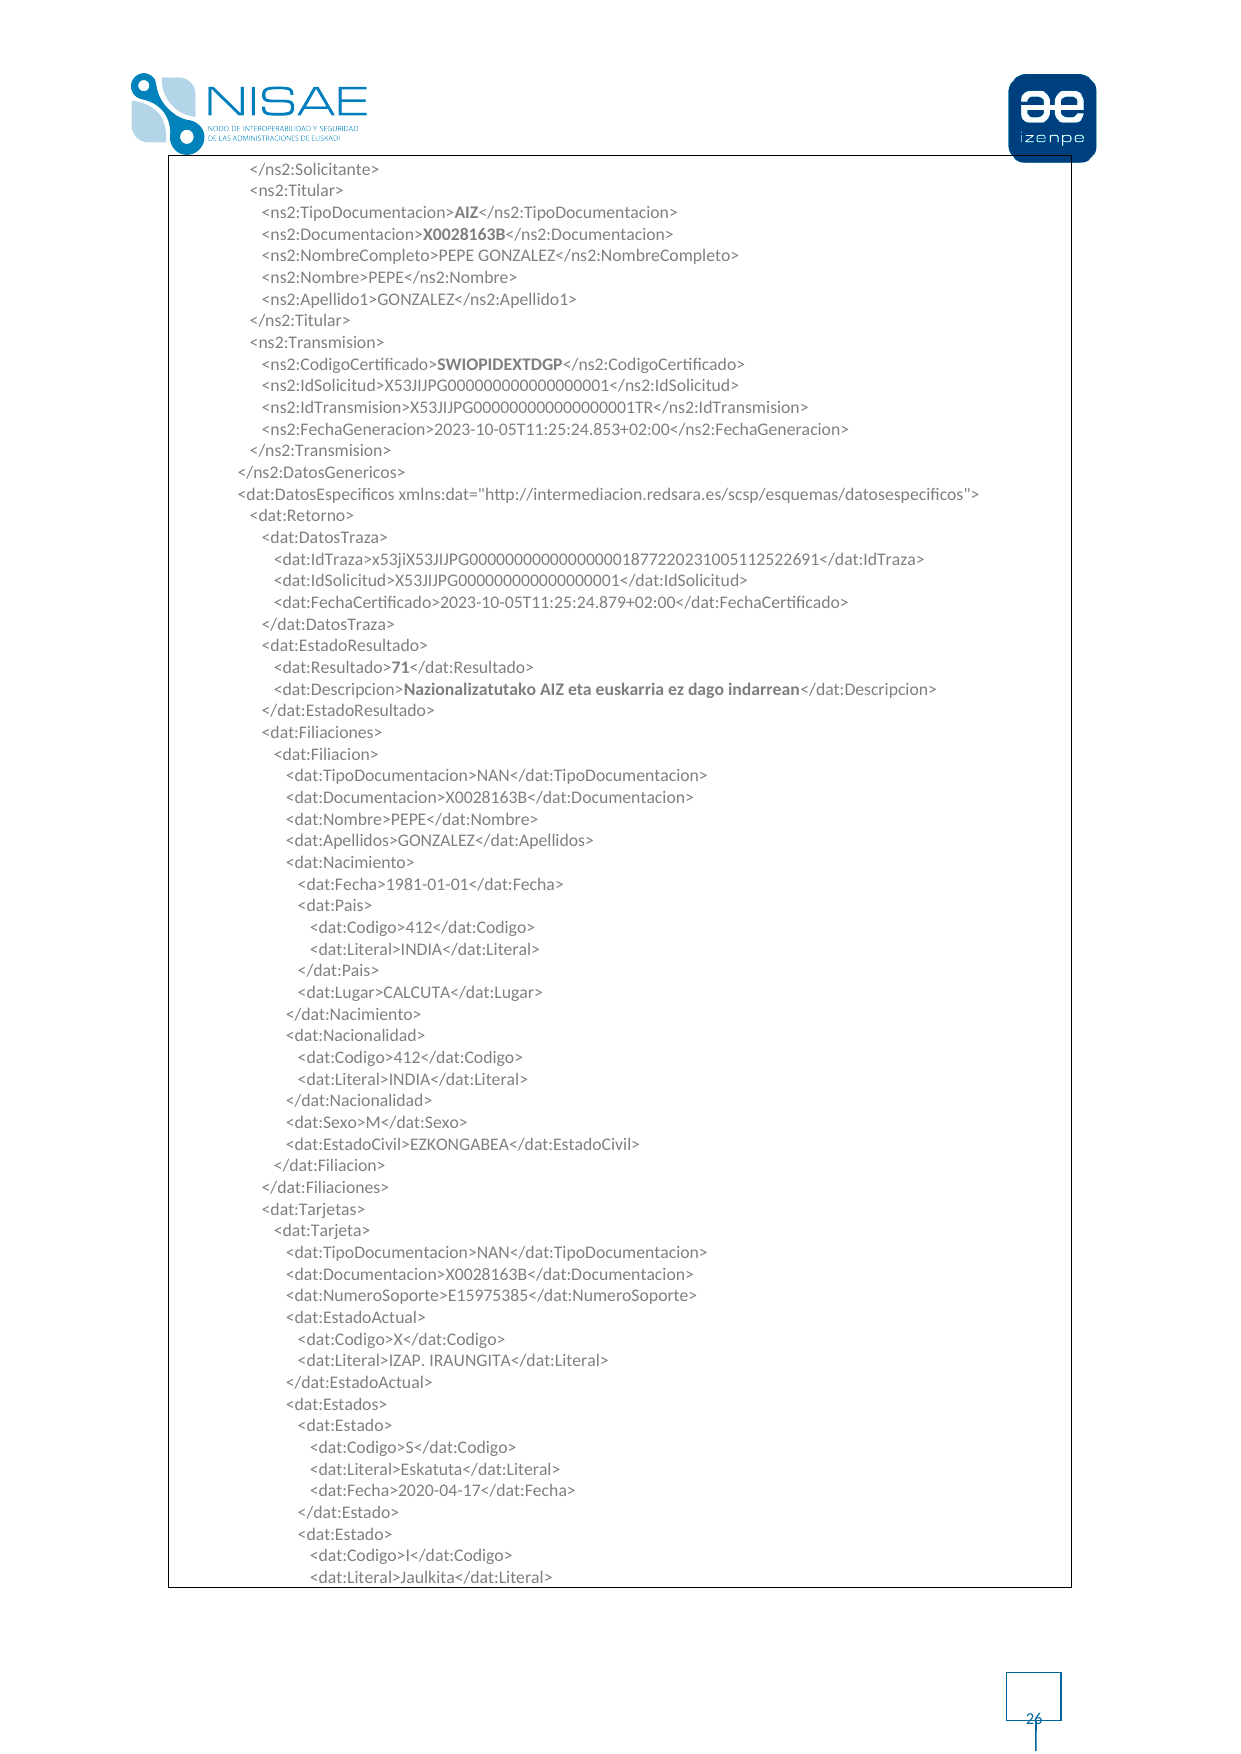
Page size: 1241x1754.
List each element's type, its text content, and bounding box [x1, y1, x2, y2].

text <dat:Filiaciones> [177, 721, 1063, 743]
text </ns2:Transmision> [177, 439, 1063, 461]
picture [139, 81, 148, 90]
picture [149, 73, 386, 155]
text <ns2:Apellido1>GONZALEZ</ns2:Apellido1> [177, 288, 1063, 309]
text <dat:Documentacion>X0028163B</dat:Documentacion> [177, 1263, 1063, 1284]
text <ns2:IdTransmision>X53JIJPG000000000000000001TR</ns2:IdTransmision> [177, 396, 1063, 418]
text <dat:Pais> [177, 894, 1063, 916]
text <dat:Estado> [177, 1414, 1063, 1436]
text </ns2:Solicitante> [169, 156, 1071, 179]
text </dat:Filiaciones> [177, 1176, 1063, 1198]
text </dat:Estado> [177, 1501, 1063, 1523]
text </dat:Filiacion> [177, 1154, 1063, 1176]
text <ns2:TipoDocumentacion>AIZ</ns2:TipoDocumentacion> [177, 201, 1063, 223]
text <dat:Estados> [177, 1393, 1063, 1414]
text <dat:Literal>IZAP. IRAUNGITA</dat:Literal> [177, 1349, 1063, 1371]
text <dat:Resultado>71</dat:Resultado> [177, 656, 1063, 678]
text <ns2:Transmision> [177, 331, 1063, 353]
picture [181, 131, 193, 143]
text <dat:Fecha>1981-01-01</dat:Fecha> [177, 873, 1063, 894]
text <dat:Lugar>CALCUTA</dat:Lugar> [177, 981, 1063, 1003]
text <dat:IdSolicitud>X53JIJPG000000000000000001</dat:IdSolicitud> [177, 569, 1063, 591]
text <dat:Codigo>X</dat:Codigo> [177, 1328, 1063, 1349]
text <ns2:Documentacion>X0028163B</ns2:Documentacion> [177, 223, 1063, 244]
text <dat:Codigo>S</dat:Codigo> [177, 1436, 1063, 1458]
text <dat:Sexo>M</dat:Sexo> [177, 1111, 1063, 1133]
text <dat:FechaCertificado>2023-10-05T11:25:24.879+02:00</dat:FechaCertificado> [177, 591, 1063, 613]
text <dat:Literal>INDIA</dat:Literal> [177, 938, 1063, 959]
text <dat:Codigo>412</dat:Codigo> [177, 916, 1063, 938]
text <dat:NumeroSoporte>E15975385</dat:NumeroSoporte> [177, 1284, 1063, 1306]
text <dat:Literal>Jaulkita</dat:Literal> [177, 1566, 1063, 1587]
text <ns2:CodigoCertificado>SWIOPIDEXTDGP</ns2:CodigoCertificado> [177, 353, 1063, 374]
text </dat:Nacionalidad> [177, 1089, 1063, 1111]
text <dat:Nacimiento> [177, 851, 1063, 873]
text <dat:Nacionalidad> [177, 1024, 1063, 1046]
picture [118, 73, 180, 155]
text <dat:IdTraza>x53jiX53JIJPG000000000000000001877220231005112522691</dat:IdTraza> [177, 548, 1063, 569]
text <dat:DatosTraza> [177, 526, 1063, 548]
text <dat:Retorno> [177, 504, 1063, 526]
text <dat:DatosEspecificos xmlns:dat="http://intermediacion.redsara.es/scsp/esquemas/datosespecificos"> [177, 483, 1063, 504]
text </dat:Nacimiento> [177, 1003, 1063, 1024]
text </ns2:Titular> [177, 309, 1063, 331]
text <dat:EstadoCivil>EZKONGABEA</dat:EstadoCivil> [177, 1133, 1063, 1154]
text <dat:Literal>Eskatuta</dat:Literal> [177, 1458, 1063, 1479]
text </ns2:DatosGenericos> [177, 461, 1063, 483]
text <dat:TipoDocumentacion>NAN</dat:TipoDocumentacion> [177, 764, 1063, 786]
text </dat:EstadoResultado> [177, 699, 1063, 721]
text <dat:Fecha>2020-04-17</dat:Fecha> [177, 1479, 1063, 1501]
text <dat:Tarjetas> [177, 1198, 1063, 1219]
text <ns2:FechaGeneracion>2023-10-05T11:25:24.853+02:00</ns2:FechaGeneracion> [177, 418, 1063, 439]
text <dat:Descripcion>Nazionalizatutako AIZ eta euskarria ez dago indarrean</dat:Descripcion> [177, 678, 1063, 699]
text <ns2:IdSolicitud>X53JIJPG000000000000000001</ns2:IdSolicitud> [177, 374, 1063, 396]
text <dat:EstadoResultado> [177, 634, 1063, 656]
text <ns2:NombreCompleto>PEPE GONZALEZ</ns2:NombreCompleto> [177, 244, 1063, 266]
text <dat:Tarjeta> [177, 1219, 1063, 1241]
text </dat:DatosTraza> [177, 613, 1063, 634]
text <dat:TipoDocumentacion>NAN</dat:TipoDocumentacion> [177, 1241, 1063, 1263]
text <dat:EstadoActual> [177, 1306, 1063, 1328]
text <dat:Apellidos>GONZALEZ</dat:Apellidos> [177, 829, 1063, 851]
text <dat:Estado> [177, 1523, 1063, 1544]
text <dat:Documentacion>X0028163B</dat:Documentacion> [177, 786, 1063, 808]
text <ns2:Nombre>PEPE</ns2:Nombre> [177, 266, 1063, 288]
text <dat:Codigo>412</dat:Codigo> [177, 1046, 1063, 1068]
text <dat:Filiacion> [177, 743, 1063, 764]
text <dat:Nombre>PEPE</dat:Nombre> [177, 808, 1063, 829]
text </dat:EstadoActual> [177, 1371, 1063, 1393]
picture [1007, 74, 1097, 163]
text </dat:Pais> [177, 959, 1063, 981]
text <dat:Codigo>I</dat:Codigo> [177, 1544, 1063, 1566]
text <ns2:Titular> [177, 179, 1063, 201]
text <dat:Literal>INDIA</dat:Literal> [177, 1068, 1063, 1089]
